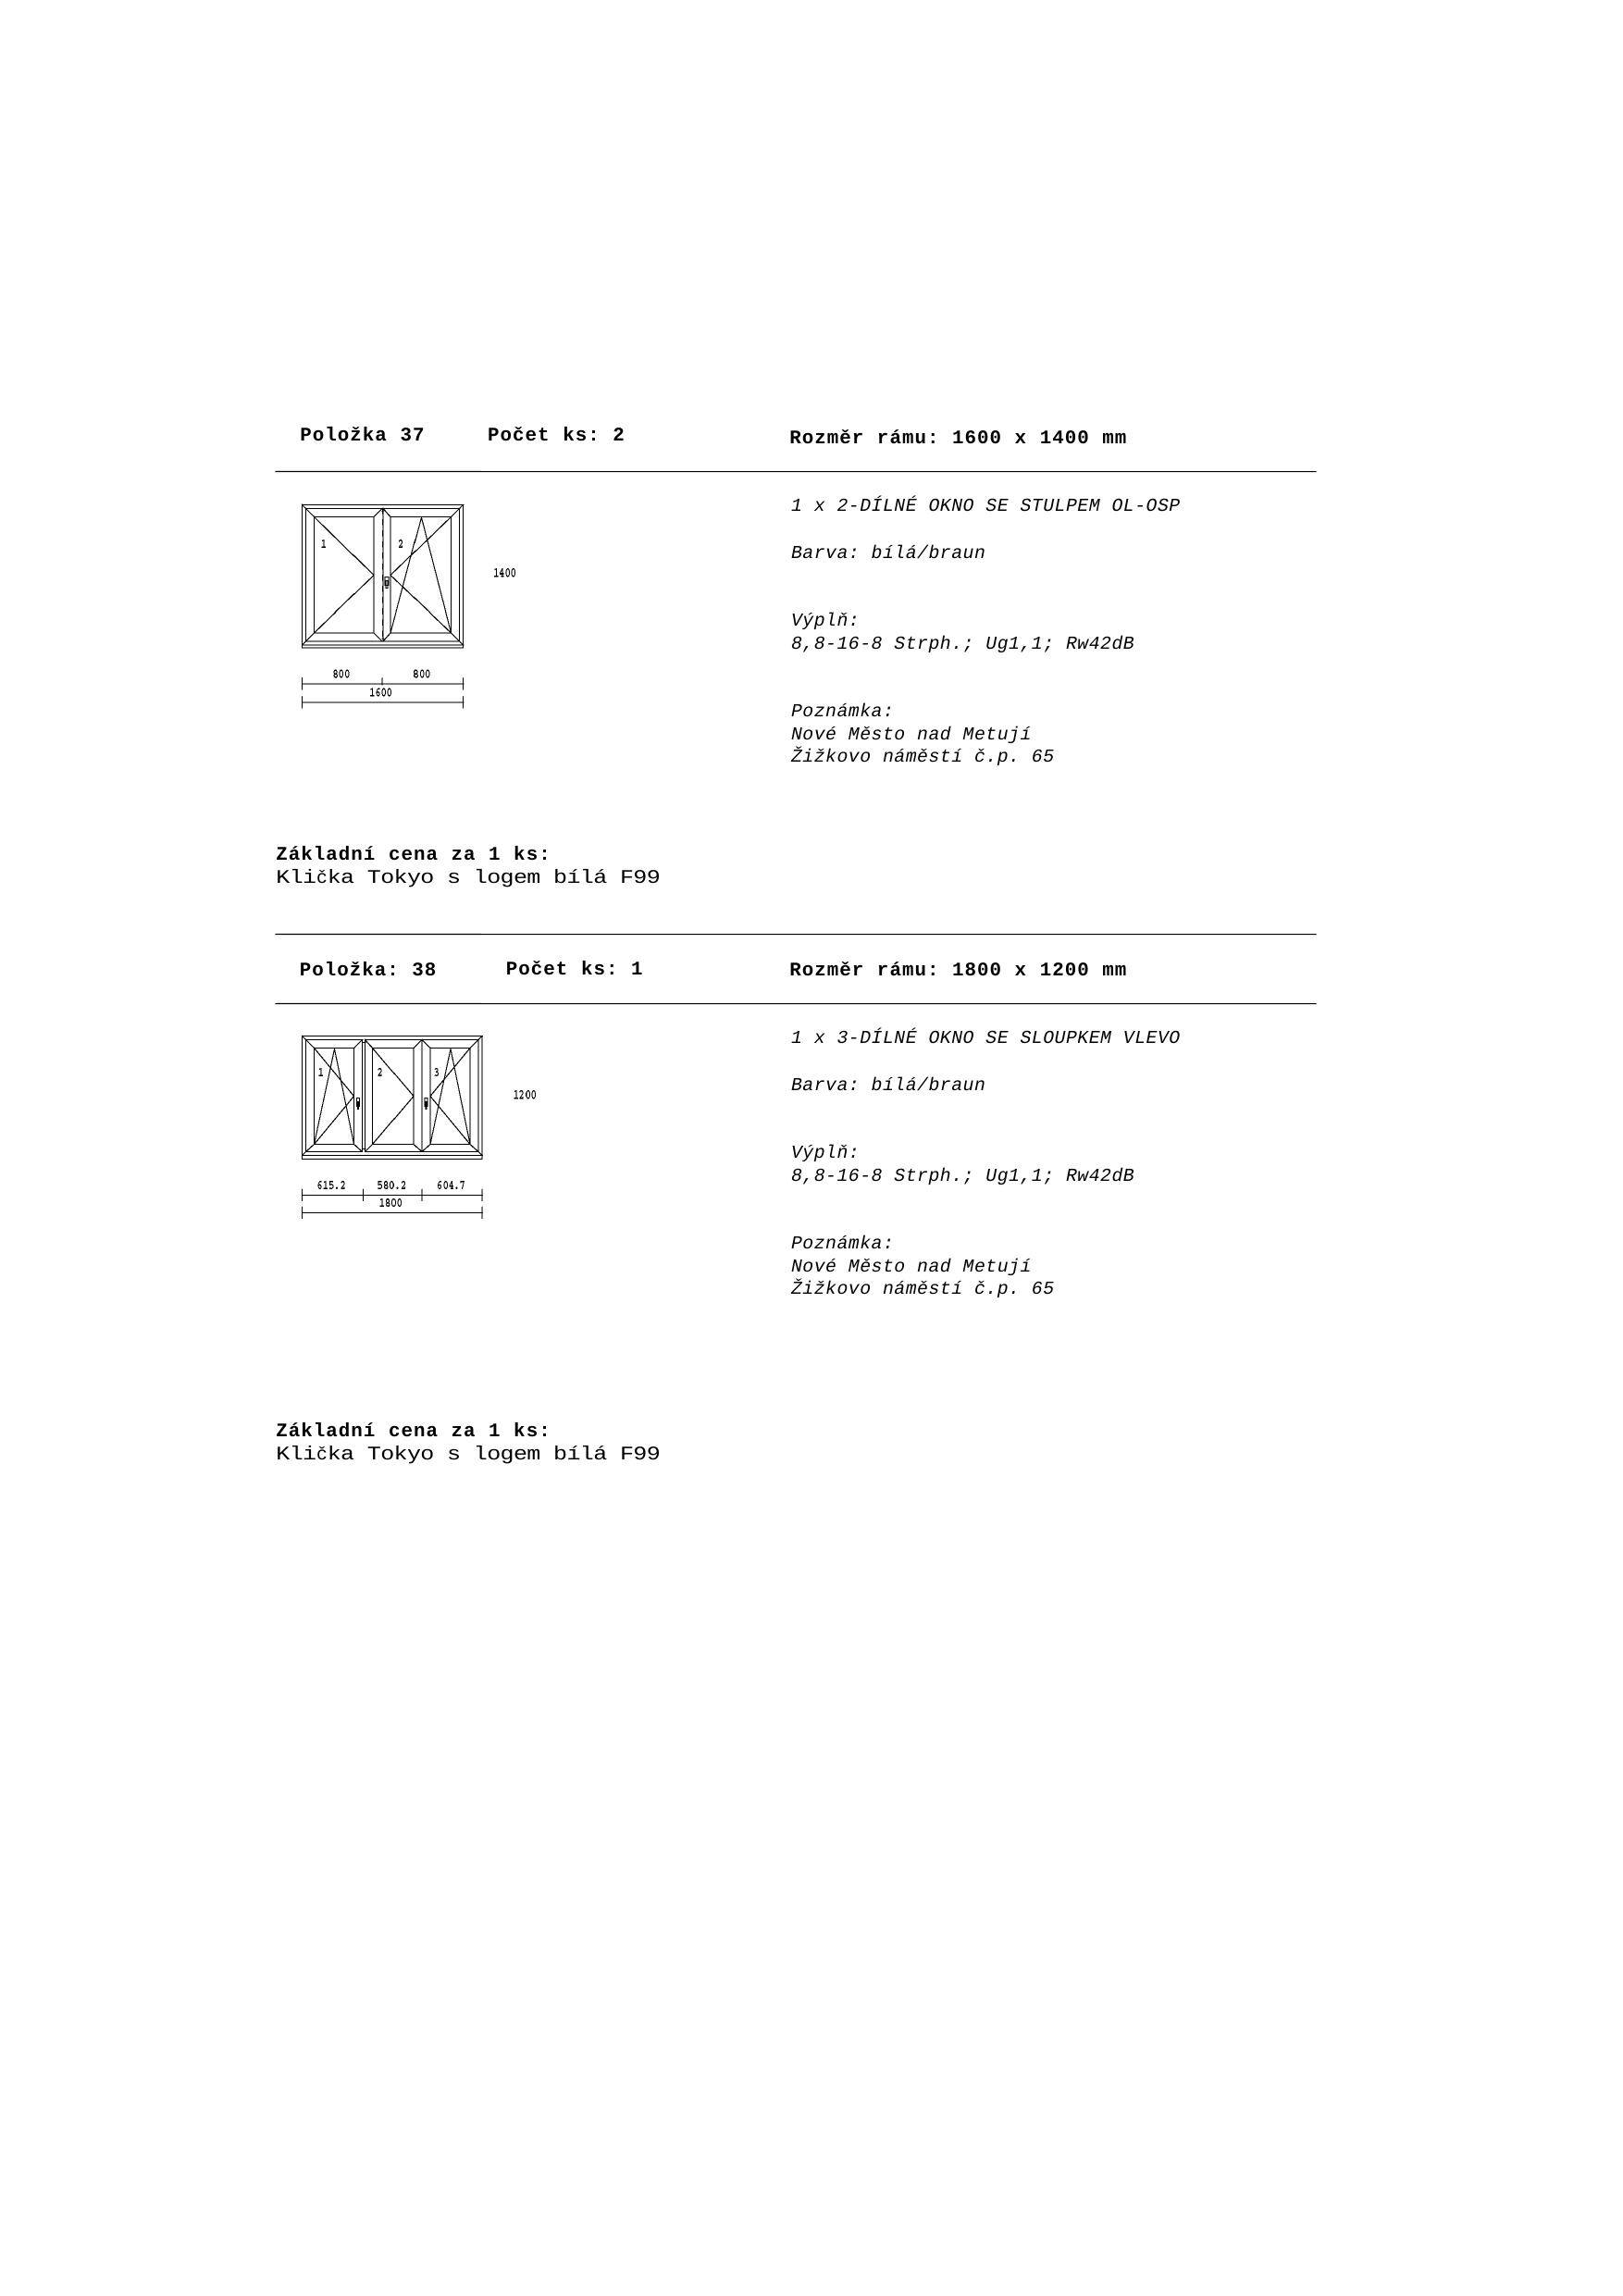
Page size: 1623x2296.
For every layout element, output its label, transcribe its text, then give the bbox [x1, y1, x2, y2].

text Poznámka: [791, 676, 1262, 721]
text Klička Tokyo s logem bílá F99 [276, 864, 676, 911]
picture [506, 1088, 546, 1102]
picture [487, 566, 529, 580]
text Položka 37 Počet ks: 2 [275, 426, 648, 445]
text Rozměr rámu: 1800 x 1200 mm [789, 961, 1127, 979]
text Poznámka: [791, 1209, 1262, 1253]
text Nové Město nad Metují Žižkovo náměstí č.p. 65 [791, 721, 1262, 766]
text 1 x 2-DÍLNÉ OKNO SE STULPEM OL-OSP [791, 497, 1181, 515]
picture [292, 1021, 494, 1245]
picture [292, 490, 476, 733]
text 1 x 3-DÍLNÉ OKNO SE SLOUPKEM VLEVO [791, 1029, 1181, 1048]
text Počet ks: 1 [506, 960, 642, 979]
text Rozměr rámu: 1600 x 1400 mm [789, 428, 1127, 447]
text Základní cena za 1 ks: [276, 1419, 701, 1442]
text Klička Tokyo s logem bílá F99 [276, 1442, 676, 1488]
text Nové Město nad Metují Žižkovo náměstí č.p. 65 [791, 1253, 1262, 1298]
text 8,8-16-8 Strph.; Ug1,1; Rw42dB [791, 1163, 1262, 1209]
text Výplň: [791, 586, 1262, 631]
text 8,8-16-8 Strph.; Ug1,1; Rw42dB [791, 631, 1262, 676]
text Barva: bílá/braun [791, 517, 1262, 586]
text Barva: bílá/braun [791, 1049, 1262, 1118]
text Výplň: [791, 1118, 1262, 1163]
text Základní cena za 1 ks: [276, 841, 701, 864]
text Položka: 38 [299, 961, 437, 979]
